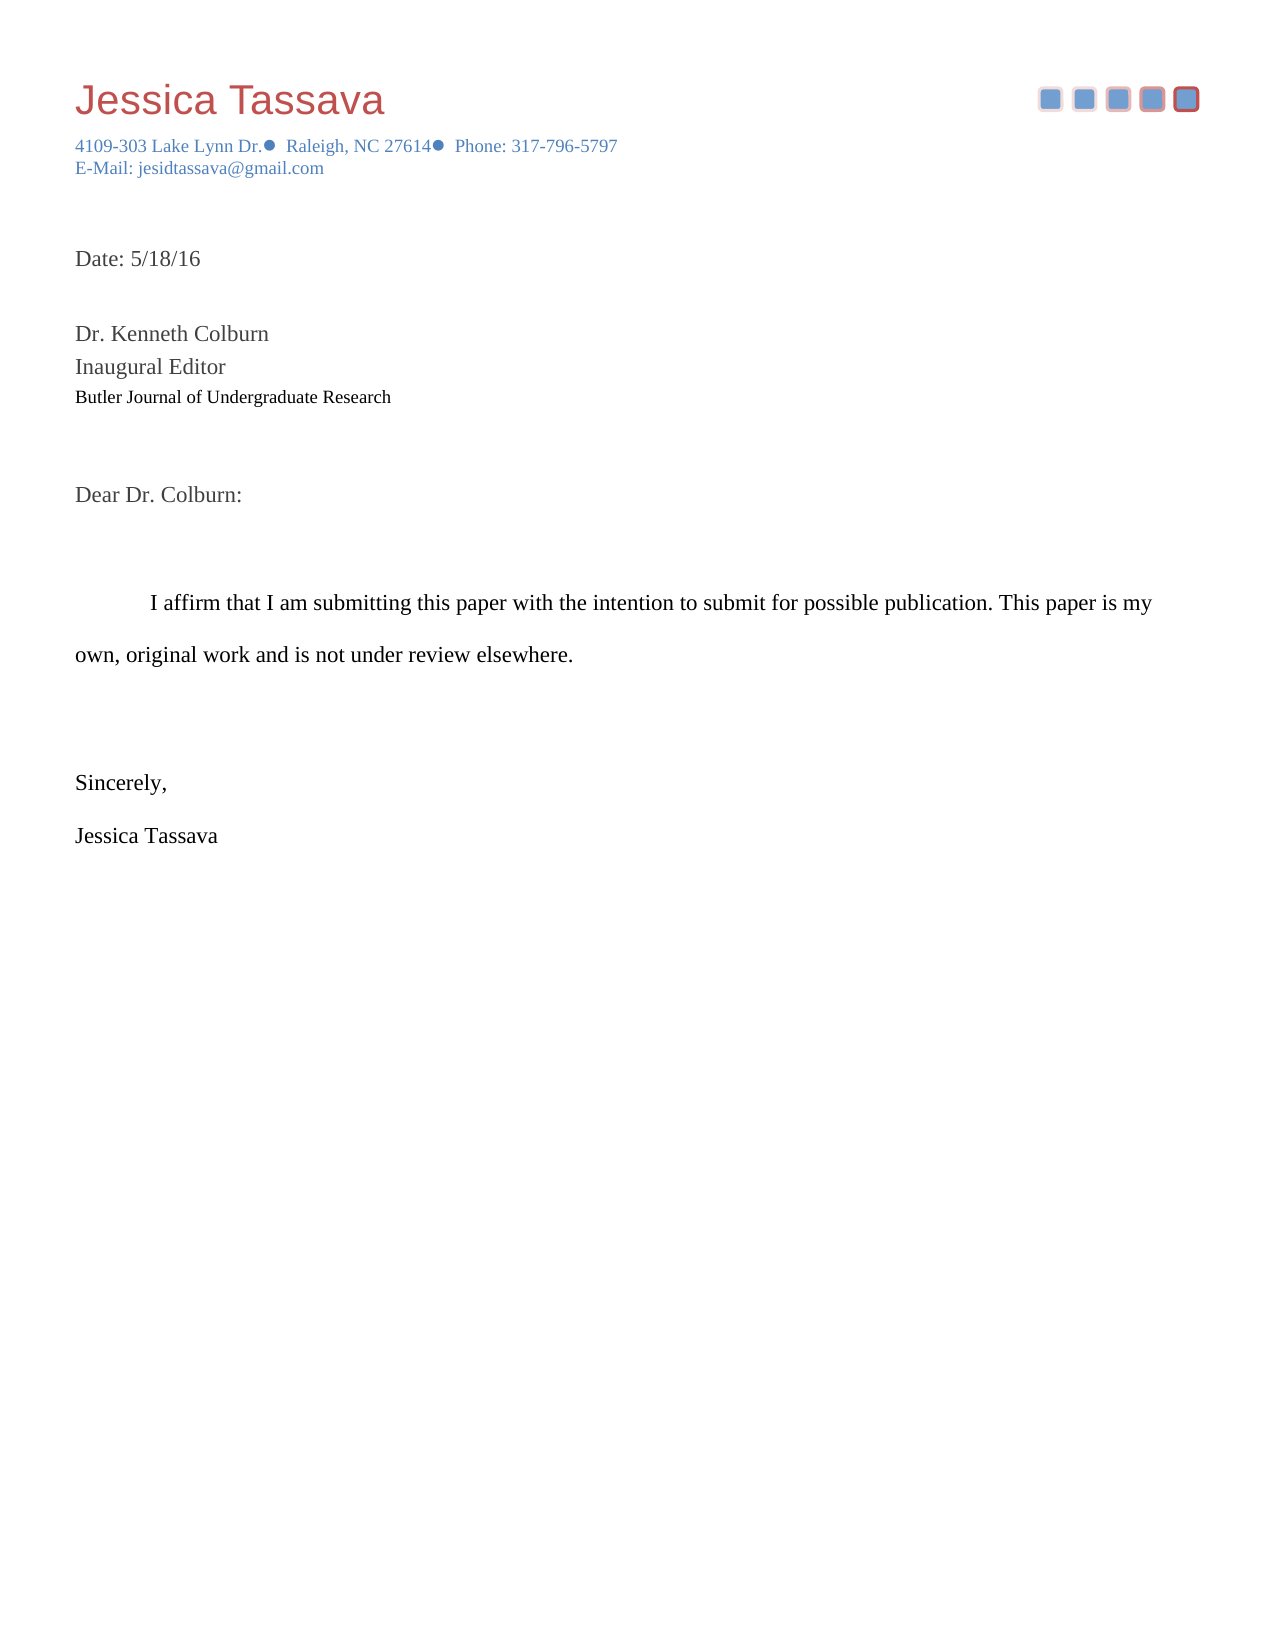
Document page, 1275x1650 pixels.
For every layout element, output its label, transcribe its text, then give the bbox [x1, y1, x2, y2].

text Dr. Kenneth Colburn Inaugural Editor [75, 320, 1200, 379]
text Jessica Tassava [75, 822, 1200, 849]
text Sincerely, [75, 768, 1200, 795]
text Date: 5/18/16 [75, 245, 1200, 272]
text Butler Journal of Undergraduate Research [75, 386, 1200, 434]
text Dear Dr. Colburn: [75, 481, 1200, 507]
